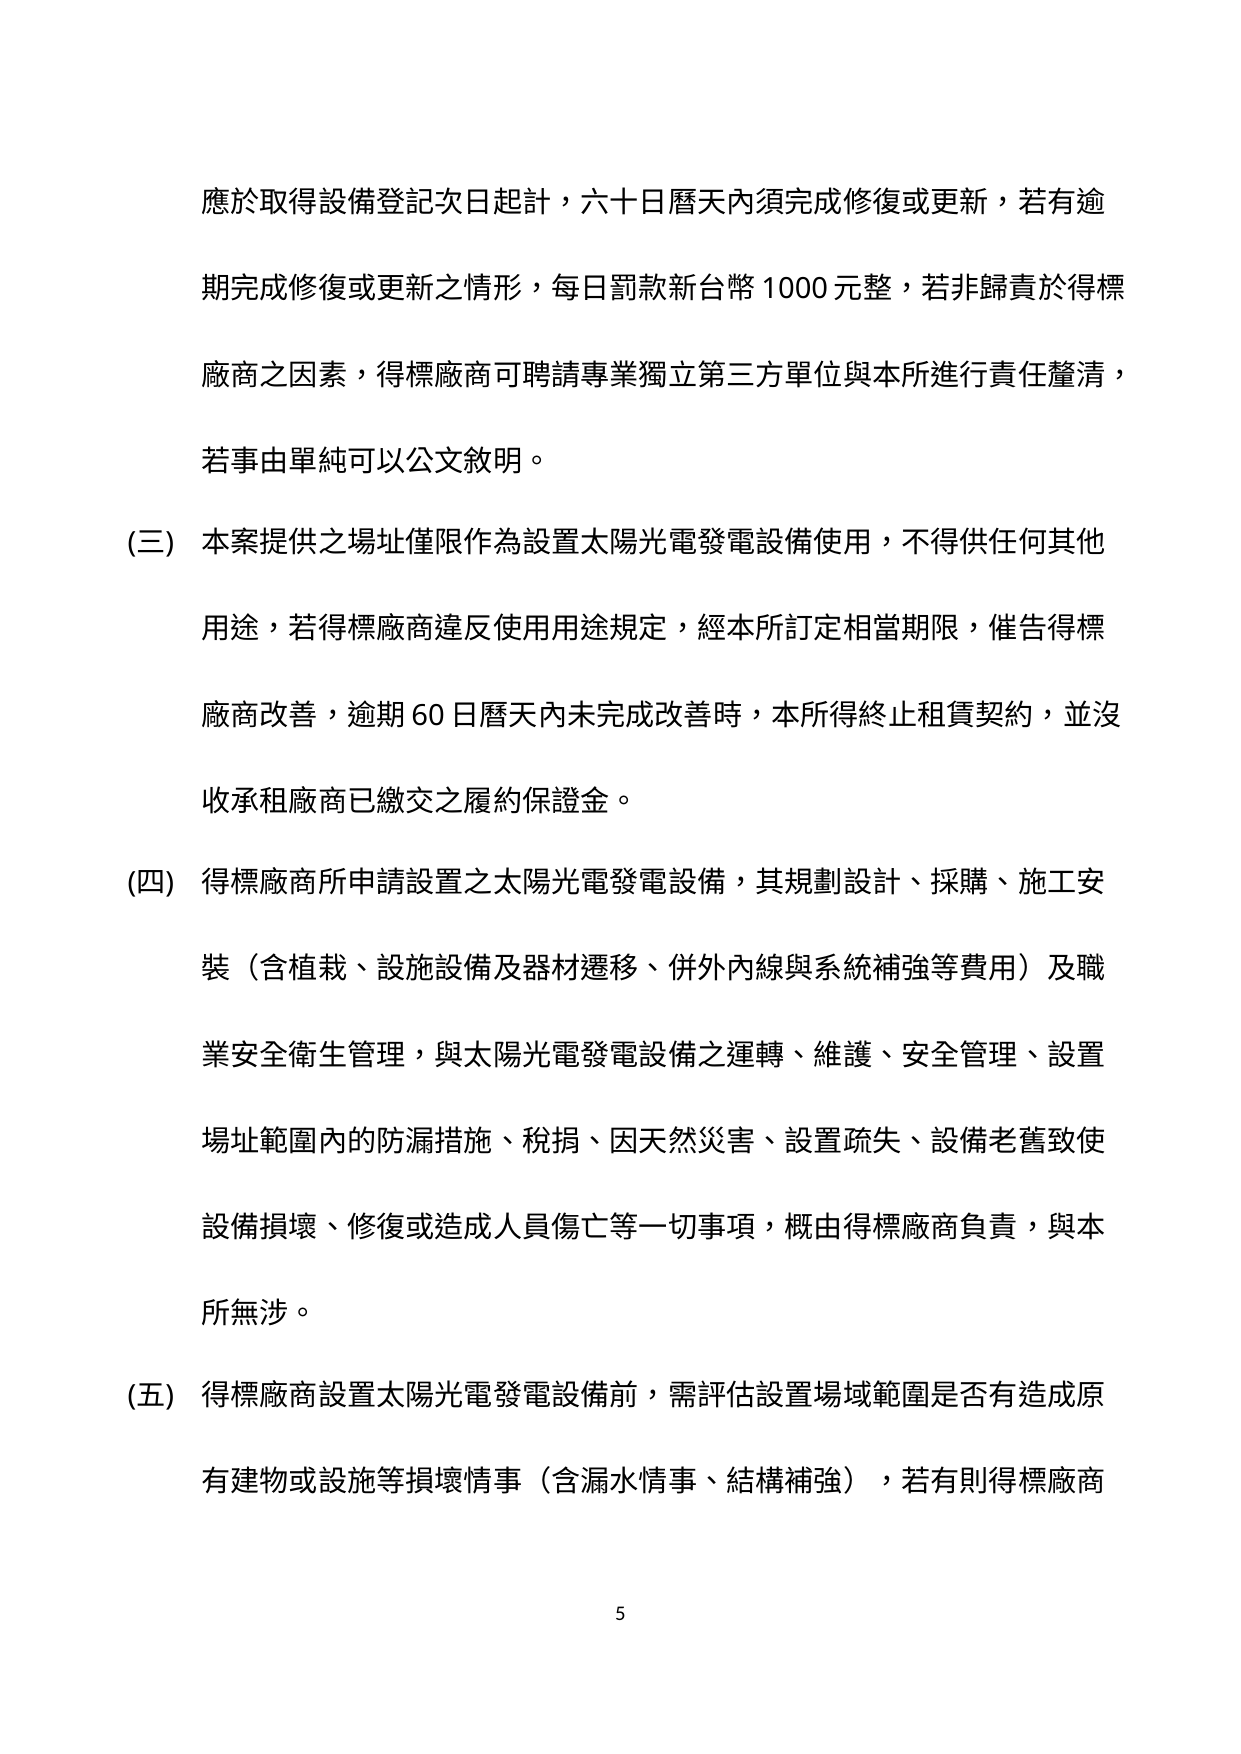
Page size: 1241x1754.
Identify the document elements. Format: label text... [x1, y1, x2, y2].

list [127, 162, 1128, 496]
list 得標廠商所申請設置之太陽光電發電設備，其規劃設計、採購、施工安裝（含植栽、設施設備及器材遷移、併外內線與系統補強等費用）及職業安全衛生管理，與太陽光電發電設備之運轉、維護、安全管理、設置場址範圍內的防漏措施、稅捐、因天然災害、設置疏失、設備老舊致使設備損壞、修復或造成人員傷亡等一切事項，概由得標廠商負責，與本所無涉。 [127, 842, 1128, 1349]
list 本案提供之場址僅限作為設置太陽光電發電設備使用，不得供任何其他用途，若得標廠商違反使用用途規定，經本所訂定相當期限，催告得標廠商改善，逾期60日曆天內未完成改善時，本所得終止租賃契約，並沒收承租廠商已繳交之履約保證金。 [127, 502, 1128, 836]
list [127, 1355, 1128, 1516]
